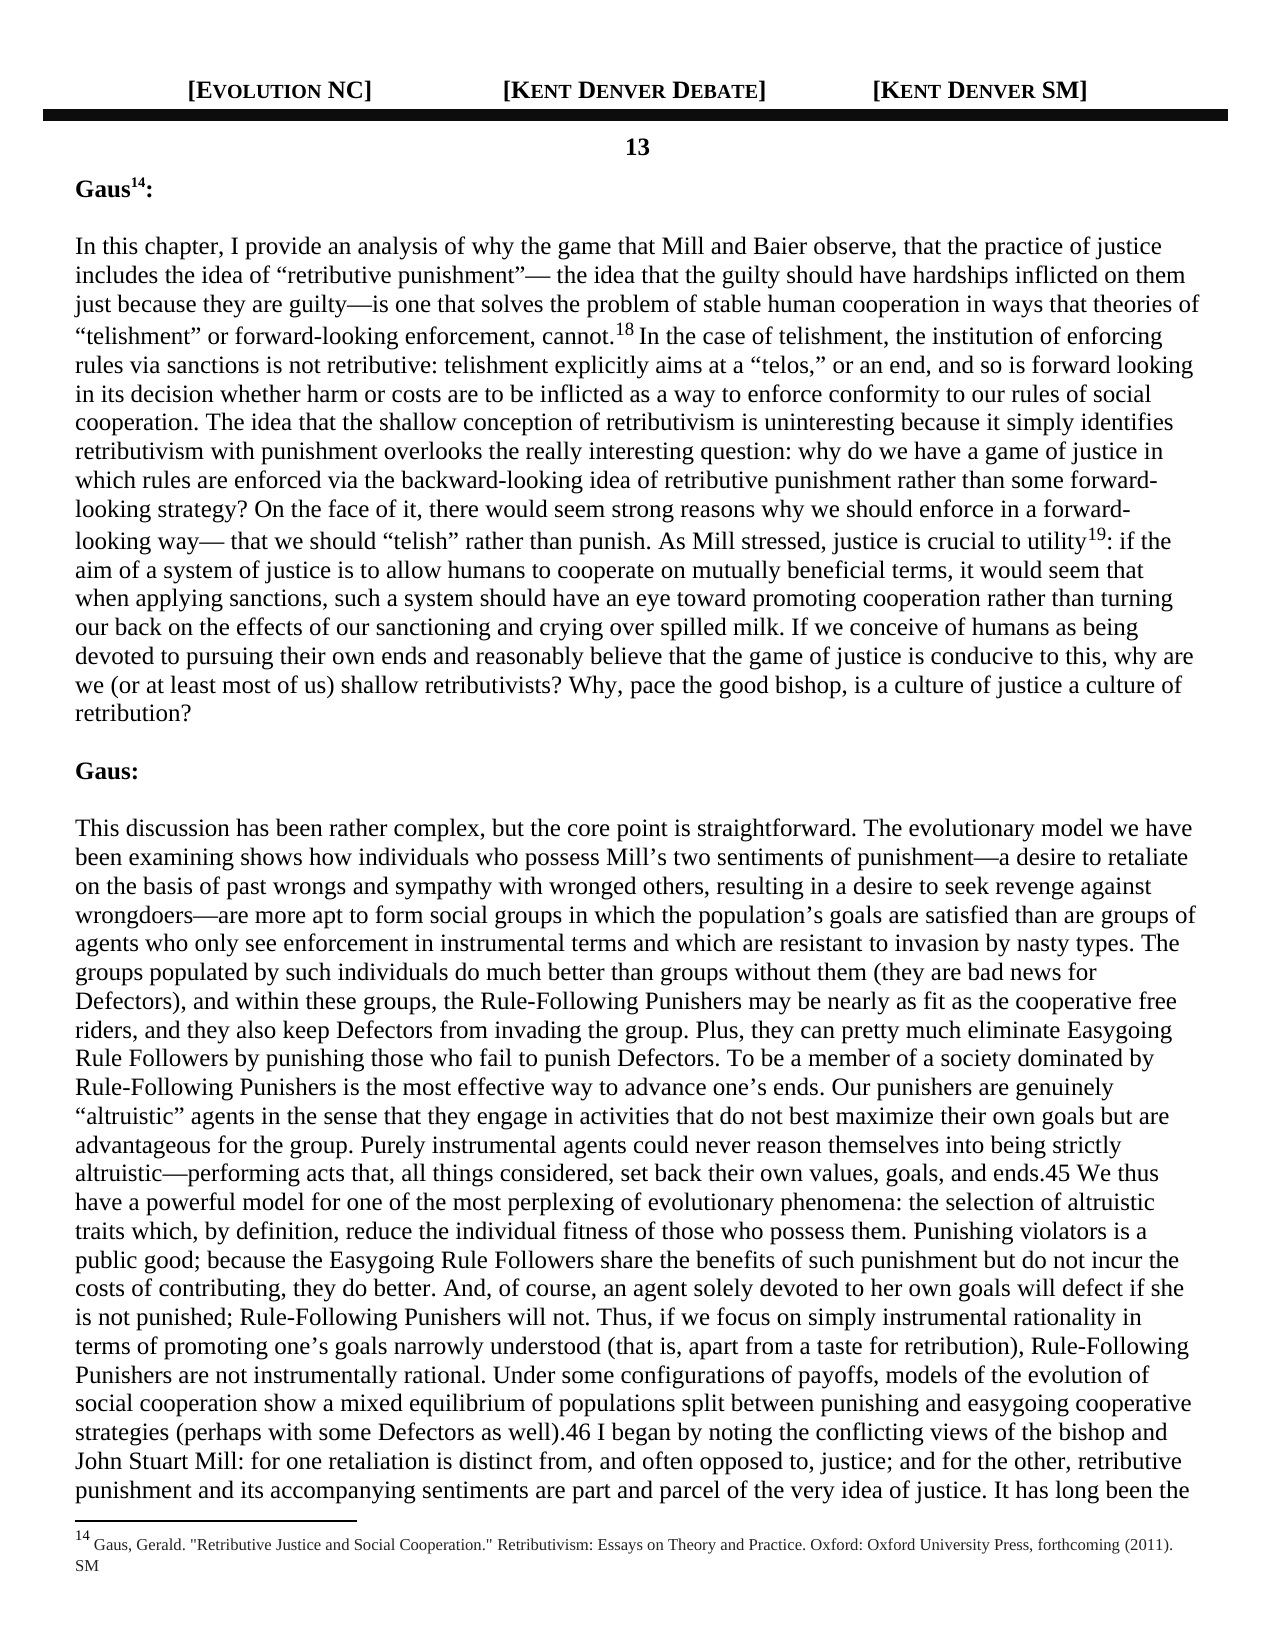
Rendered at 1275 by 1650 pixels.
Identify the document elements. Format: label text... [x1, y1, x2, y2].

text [75, 813, 1200, 1503]
text Gaus: [75, 756, 1200, 785]
text Gaus: [75, 174, 1200, 202]
text In this chapter, I provide an analysis of why the game that Mill and Baier observe, that the practice of justice includes the idea of “retributive punishment”— the idea that the guilty should have hardships inflicted on them just because they are guilty—is one that solves the problem of stable human cooperation in ways that theories of “telishment” or forward-looking enforcement, cannot.18 In the case of telishment, the institution of enforcing rules via sanctions is not retributive: telishment explicitly aims at a “telos,” or an end, and so is forward looking in its decision whether harm or costs are to be inflicted as a way to enforce conformity to our rules of social cooperation. The idea that the shallow conception of retributivism is uninteresting because it simply identifies retributivism with punishment overlooks the really interesting question: why do we have a game of justice in which rules are enforced via the backward-looking idea of retributive punishment rather than some forward-looking strategy? On the face of it, there would seem strong reasons why we should enforce in a forward-looking way— that we should “telish” rather than punish. As Mill stressed, justice is crucial to utility19: if the aim of a system of justice is to allow humans to cooperate on mutually beneficial terms, it would seem that when applying sanctions, such a system should have an eye toward promoting cooperation rather than turning our back on the effects of our sanctioning and crying over spilled milk. If we conceive of humans as being devoted to pursuing their own ends and reasonably believe that the game of justice is conducive to this, why are we (or at least most of us) shallow retributivists? Why, pace the good bishop, is a culture of justice a culture of retribution? [75, 231, 1200, 727]
